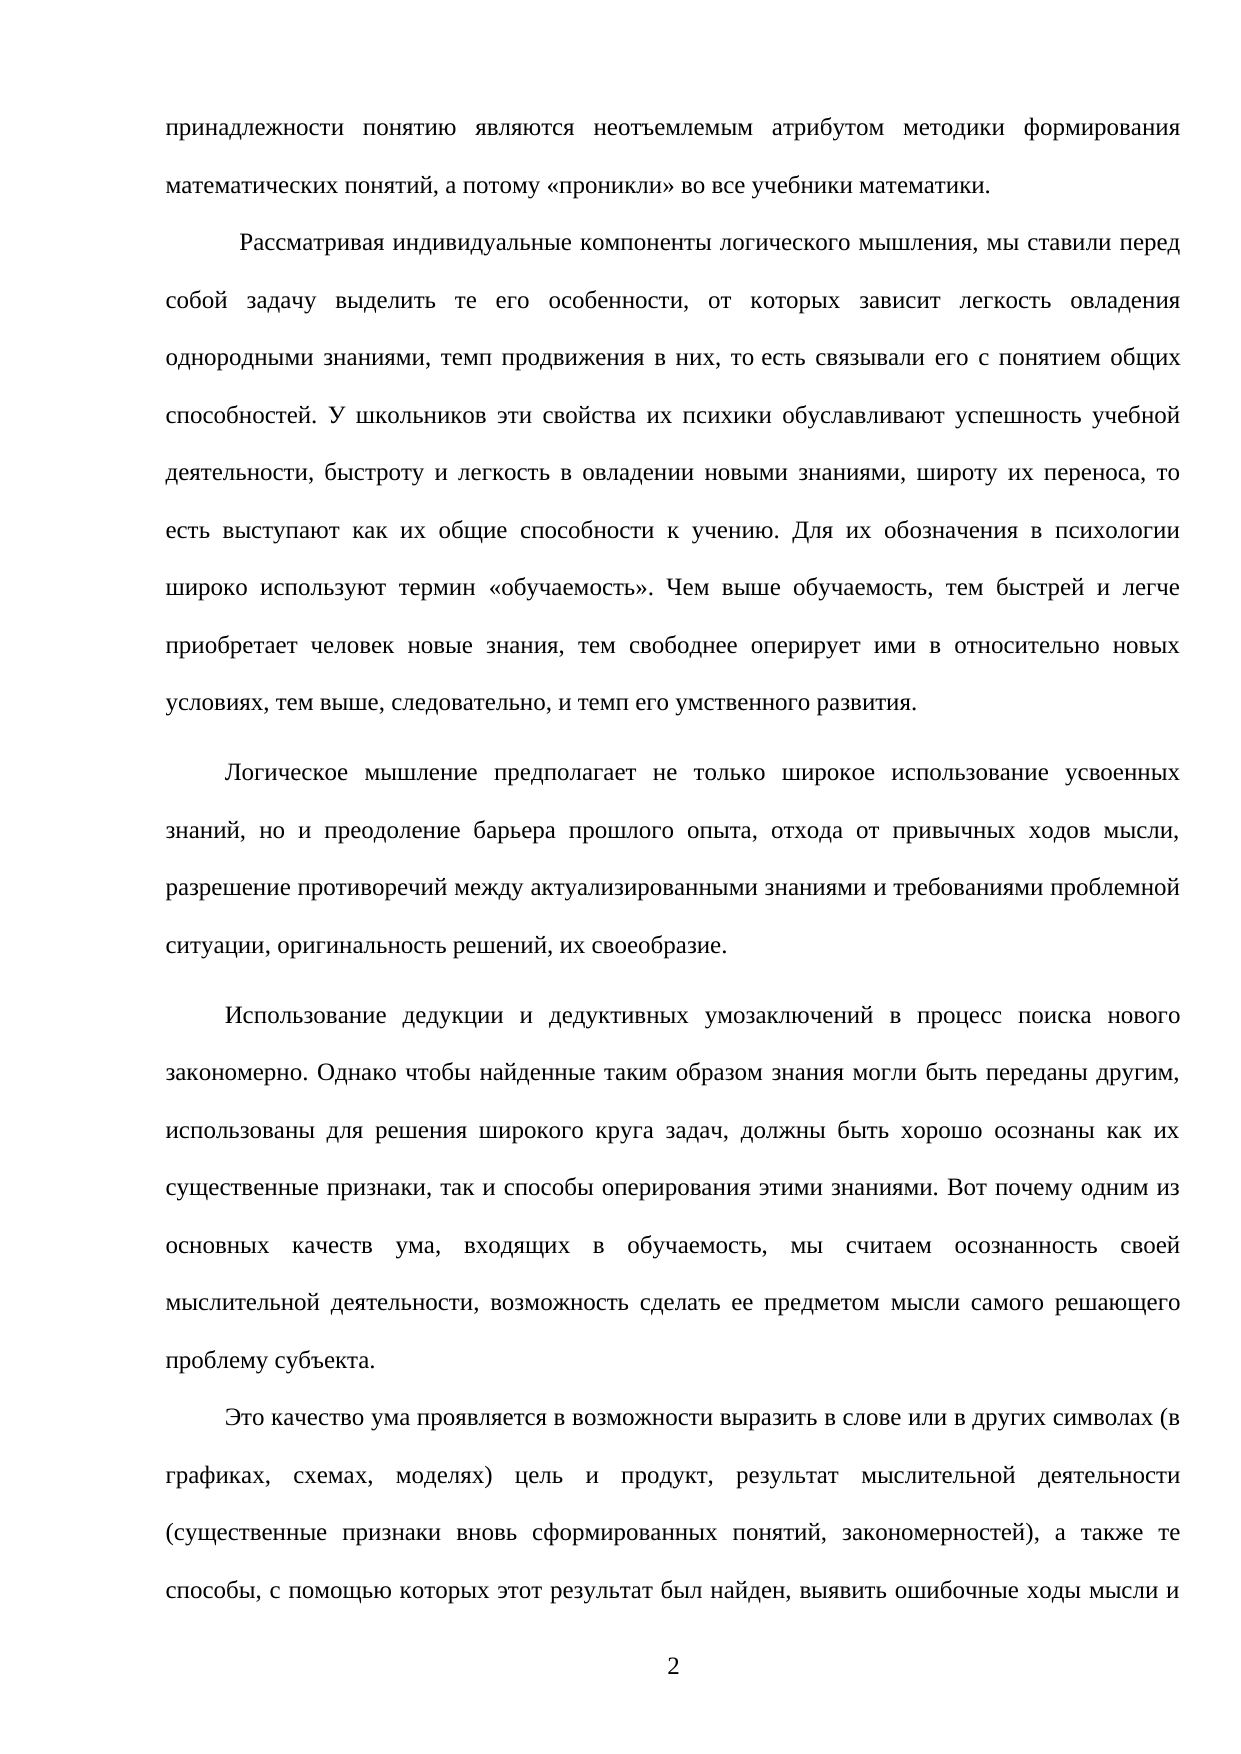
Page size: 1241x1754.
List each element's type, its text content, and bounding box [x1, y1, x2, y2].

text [165, 112, 1181, 198]
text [165, 1402, 1181, 1603]
text Рассматривая индивидуальные компоненты логического мышления, мы ставили перед собой задачу выделить те его особенности, от которых зависит легкость овладения однородными знаниями, темп продвижения в них, то есть связывали его с понятием общих способностей. У школьников эти свойства их психики обуславливают успешность учебной деятельности, быстроту и легкость в овладении новыми знаниями, широту их переноса, то есть выступают как их общие способности к учению. Для их обозначения в психологии широко используют термин обучаемость. Чем выше обучаемость, тем быстрей и легче приобретает человек новые знания, тем свободнее оперирует ими в относительно новых условиях, тем выше, следовательно, и темп его умственного развития. [165, 227, 1181, 716]
text Логическое мышление предполагает не только широкое использование усвоенных знаний, но и преодоление барьера прошлого опыта, отхода от привычных ходов мысли, разрешение противоречий между актуализированными знаниями и требованиями проблемной ситуации, оригинальность решений, их своеобразие. [165, 757, 1181, 958]
text Использование дедукции и дедуктивных умозаключений в процесс поиска нового закономерно. Однако чтобы найденные таким образом знания могли быть переданы другим, использованы для решения широкого круга задач, должны быть хорошо осознаны как их существенные признаки, так и способы оперирования этими знаниями. Вот почему одним из основных качеств ума, входящих в обучаемость, мы считаем осознанность своей мыслительной деятельности, возможность сделать ее предметом мысли самого решающего проблему субъекта. [165, 1000, 1181, 1373]
